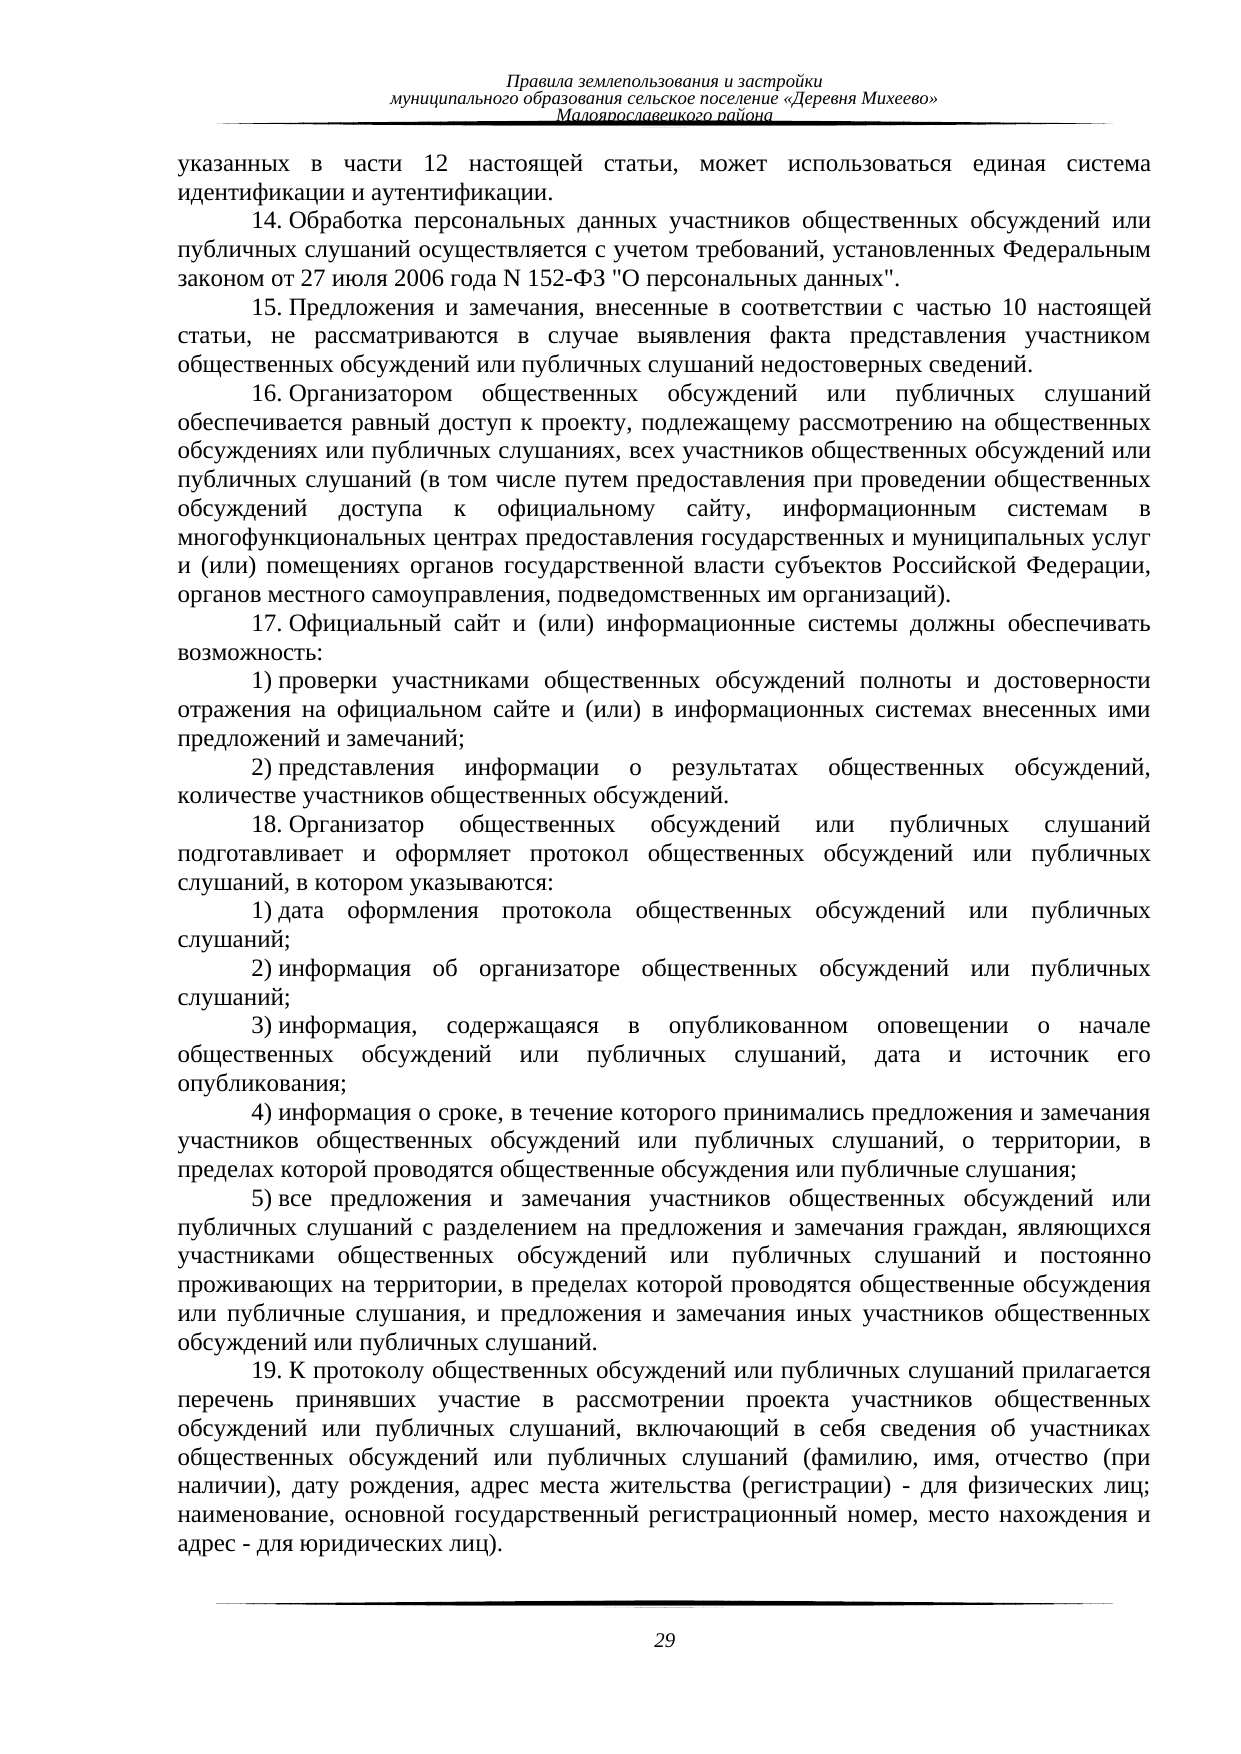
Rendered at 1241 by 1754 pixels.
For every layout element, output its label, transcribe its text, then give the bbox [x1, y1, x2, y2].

text 3) информация, содержащаяся в опубликованном оповещении о начале общественных обсуждений или публичных слушаний, дата и источник его опубликования; [177, 1010, 1152, 1097]
text 16. Организатором общественных обсуждений или публичных слушаний обеспечивается равный доступ к проекту, подлежащему рассмотрению на общественных обсуждениях или публичных слушаниях, всех участников общественных обсуждений или публичных слушаний (в том числе путем предоставления при проведении общественных обсуждений доступа к официальному сайту, информационным системам в многофункциональных центрах предоставления государственных и муниципальных услуг и (или) помещениях органов государственной власти субъектов Российской Федерации, органов местного самоуправления, подведомственных им организаций). [177, 378, 1152, 608]
text 15. Предложения и замечания, внесенные в соответствии с частью 10 настоящей статьи, не рассматриваются в случае выявления факта представления участником общественных обсуждений или публичных слушаний недостоверных сведений. [177, 292, 1152, 378]
picture [215, 1600, 1113, 1608]
text 1) проверки участниками общественных обсуждений полноты и достоверности отражения на официальном сайте и (или) в информационных системах внесенных ими предложений и замечаний; [177, 665, 1152, 752]
text 2) информация об организаторе общественных обсуждений или публичных слушаний; [177, 953, 1152, 1010]
picture [215, 119, 1113, 128]
text 2) представления информации о результатах общественных обсуждений, количестве участников общественных обсуждений. [177, 752, 1152, 809]
text 18. Организатор общественных обсуждений или публичных слушаний подготавливает и оформляет протокол общественных обсуждений или публичных слушаний, в котором указываются: [177, 809, 1152, 895]
text 17. Официальный сайт и (или) информационные системы должны обеспечивать возможность: [177, 608, 1152, 665]
text 19. К протоколу общественных обсуждений или публичных слушаний прилагается перечень принявших участие в рассмотрении проекта участников общественных обсуждений или публичных слушаний, включающий в себя сведения об участниках общественных обсуждений или публичных слушаний (фамилию, имя, отчество (при наличии), дату рождения, адрес места жительства (регистрации) - для физических лиц; наименование, основной государственный регистрационный номер, место нахождения и адрес - для юридических лиц). [177, 1355, 1152, 1557]
text 1) дата оформления протокола общественных обсуждений или публичных слушаний; [177, 895, 1152, 953]
text 4) информация о сроке, в течение которого принимались предложения и замечания участников общественных обсуждений или публичных слушаний, о территории, в пределах которой проводятся общественные обсуждения или публичные слушания; [177, 1097, 1152, 1183]
text 5) все предложения и замечания участников общественных обсуждений или публичных слушаний с разделением на предложения и замечания граждан, являющихся участниками общественных обсуждений или публичных слушаний и постоянно проживающих на территории, в пределах которой проводятся общественные обсуждения или публичные слушания, и предложения и замечания иных участников общественных обсуждений или публичных слушаний. [177, 1183, 1152, 1355]
text 14. Обработка персональных данных участников общественных обсуждений или публичных слушаний осуществляется с учетом требований, установленных Федеральным законом от 27 июля 2006 года N 152-ФЗ "О персональных данных". [177, 205, 1152, 292]
